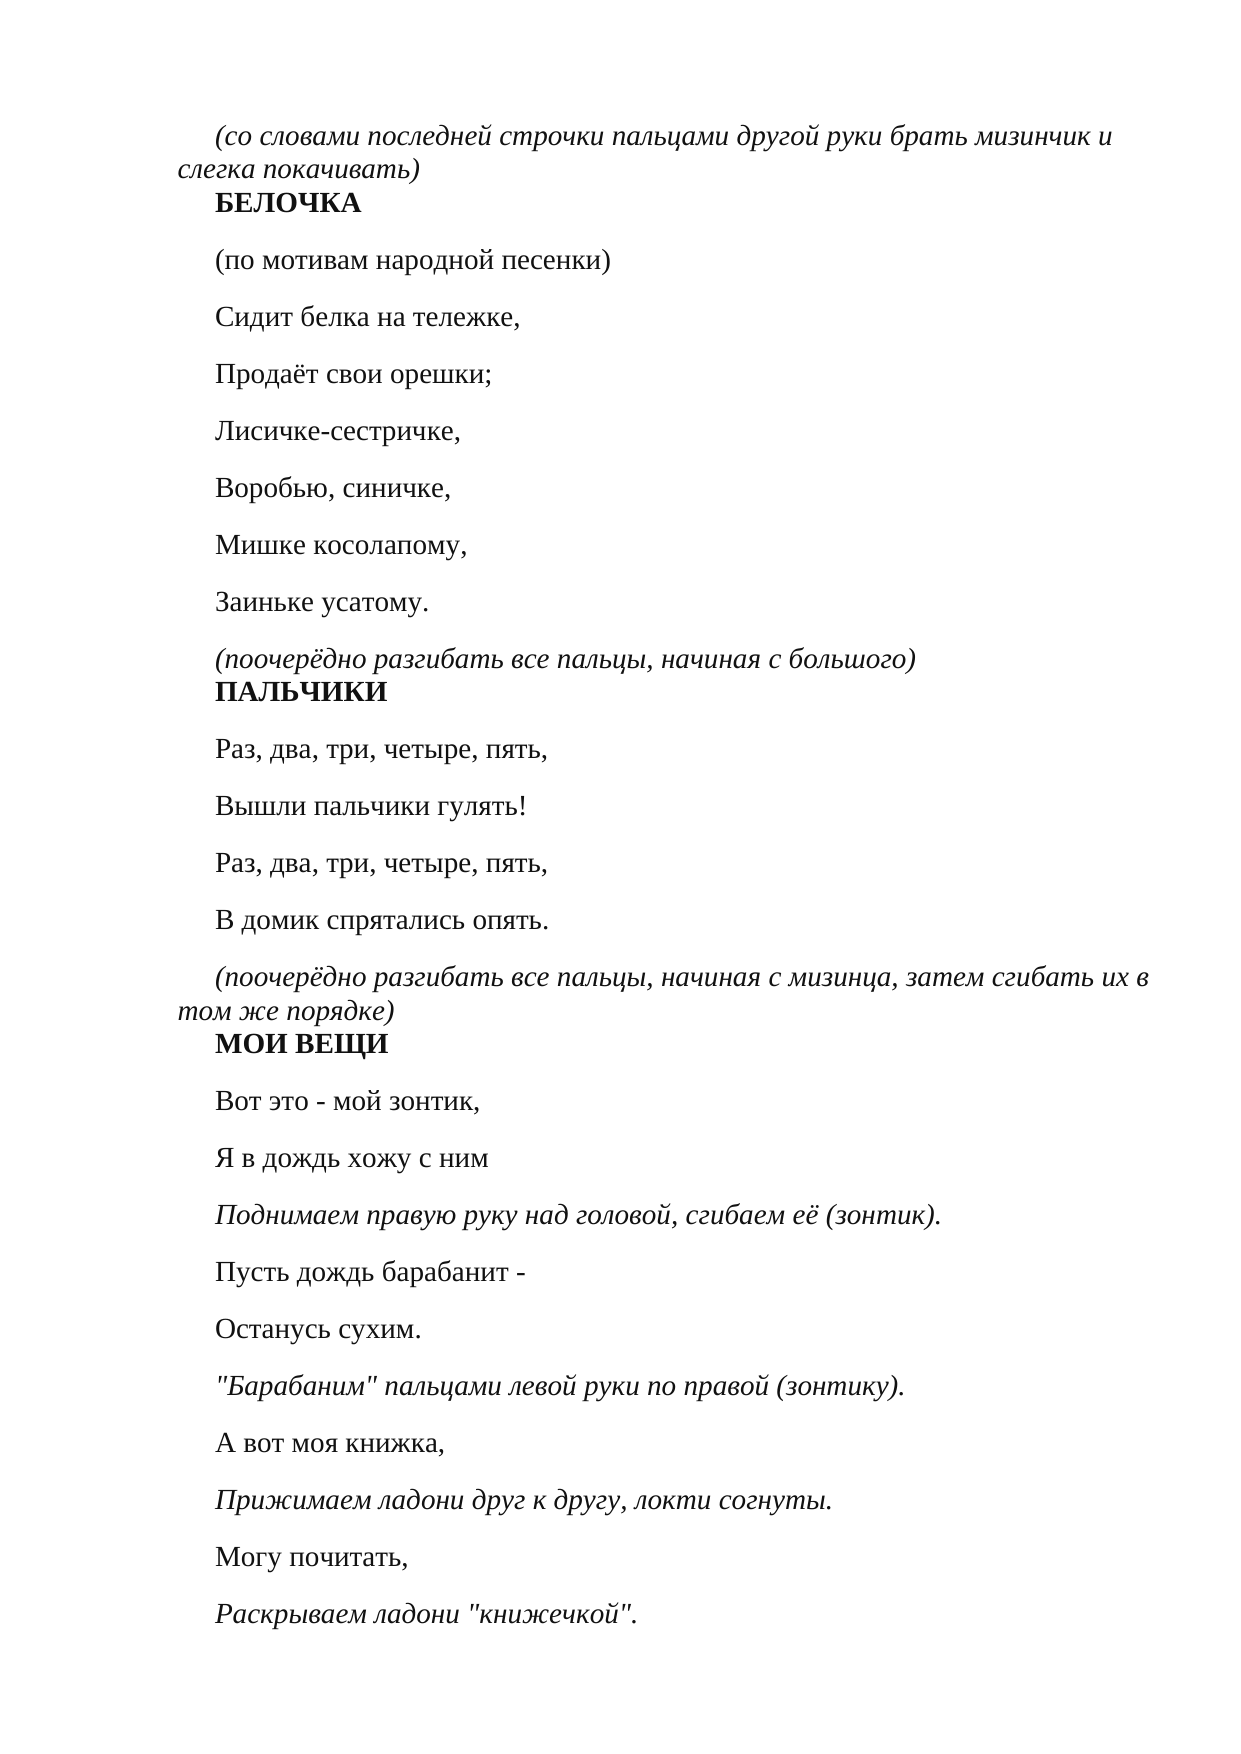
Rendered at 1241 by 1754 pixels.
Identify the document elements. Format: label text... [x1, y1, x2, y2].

text (поочерёдно разгибать все пальцы, начиная с большого) [177, 641, 1152, 674]
text Поднимаем правую руку над головой, сгибаем её (зонтик). [177, 1197, 1152, 1231]
text БЕЛОЧКА [177, 185, 1152, 219]
text Пусть дождь барабанит - [177, 1254, 1152, 1288]
text А вот моя книжка, [177, 1425, 1152, 1459]
text Сидит белка на тележке, [177, 299, 1152, 333]
text Раз, два, три, четыре, пять, [177, 732, 1152, 765]
text Останусь сухим. [177, 1311, 1152, 1345]
text В домик спрятались опять. [177, 902, 1152, 936]
text Раскрываем ладони "книжечкой". [177, 1596, 1152, 1630]
text (поочерёдно разгибать все пальцы, начиная с мизинца, затем сгибать их в том же порядке) [177, 959, 1152, 1027]
text "Барабаним" пальцами левой руки по правой (зонтику). [177, 1368, 1152, 1402]
text Лисичке-сестричке, [177, 413, 1152, 447]
text Могу почитать, [177, 1539, 1152, 1573]
text Заиньке усатому. [177, 584, 1152, 618]
text Мишке косолапому, [177, 527, 1152, 561]
text (по мотивам народной песенки) [177, 242, 1152, 276]
text (со словами последней строчки пальцами другой руки брать мизинчик и слегка покачивать) [177, 118, 1152, 185]
text Продаёт свои орешки; [177, 356, 1152, 390]
text Вот это - мой зонтик, [177, 1083, 1152, 1117]
text Я в дождь хожу с ним [177, 1141, 1152, 1174]
text Прижимаем ладони друг к другу, локти согнуты. [177, 1482, 1152, 1516]
text ПАЛЬЧИКИ [177, 674, 1152, 708]
text Вышли пальчики гулять! [177, 788, 1152, 822]
text Раз, два, три, четыре, пять, [177, 846, 1152, 879]
text Воробью, синичке, [177, 470, 1152, 504]
text МОИ ВЕЩИ [177, 1027, 1152, 1060]
